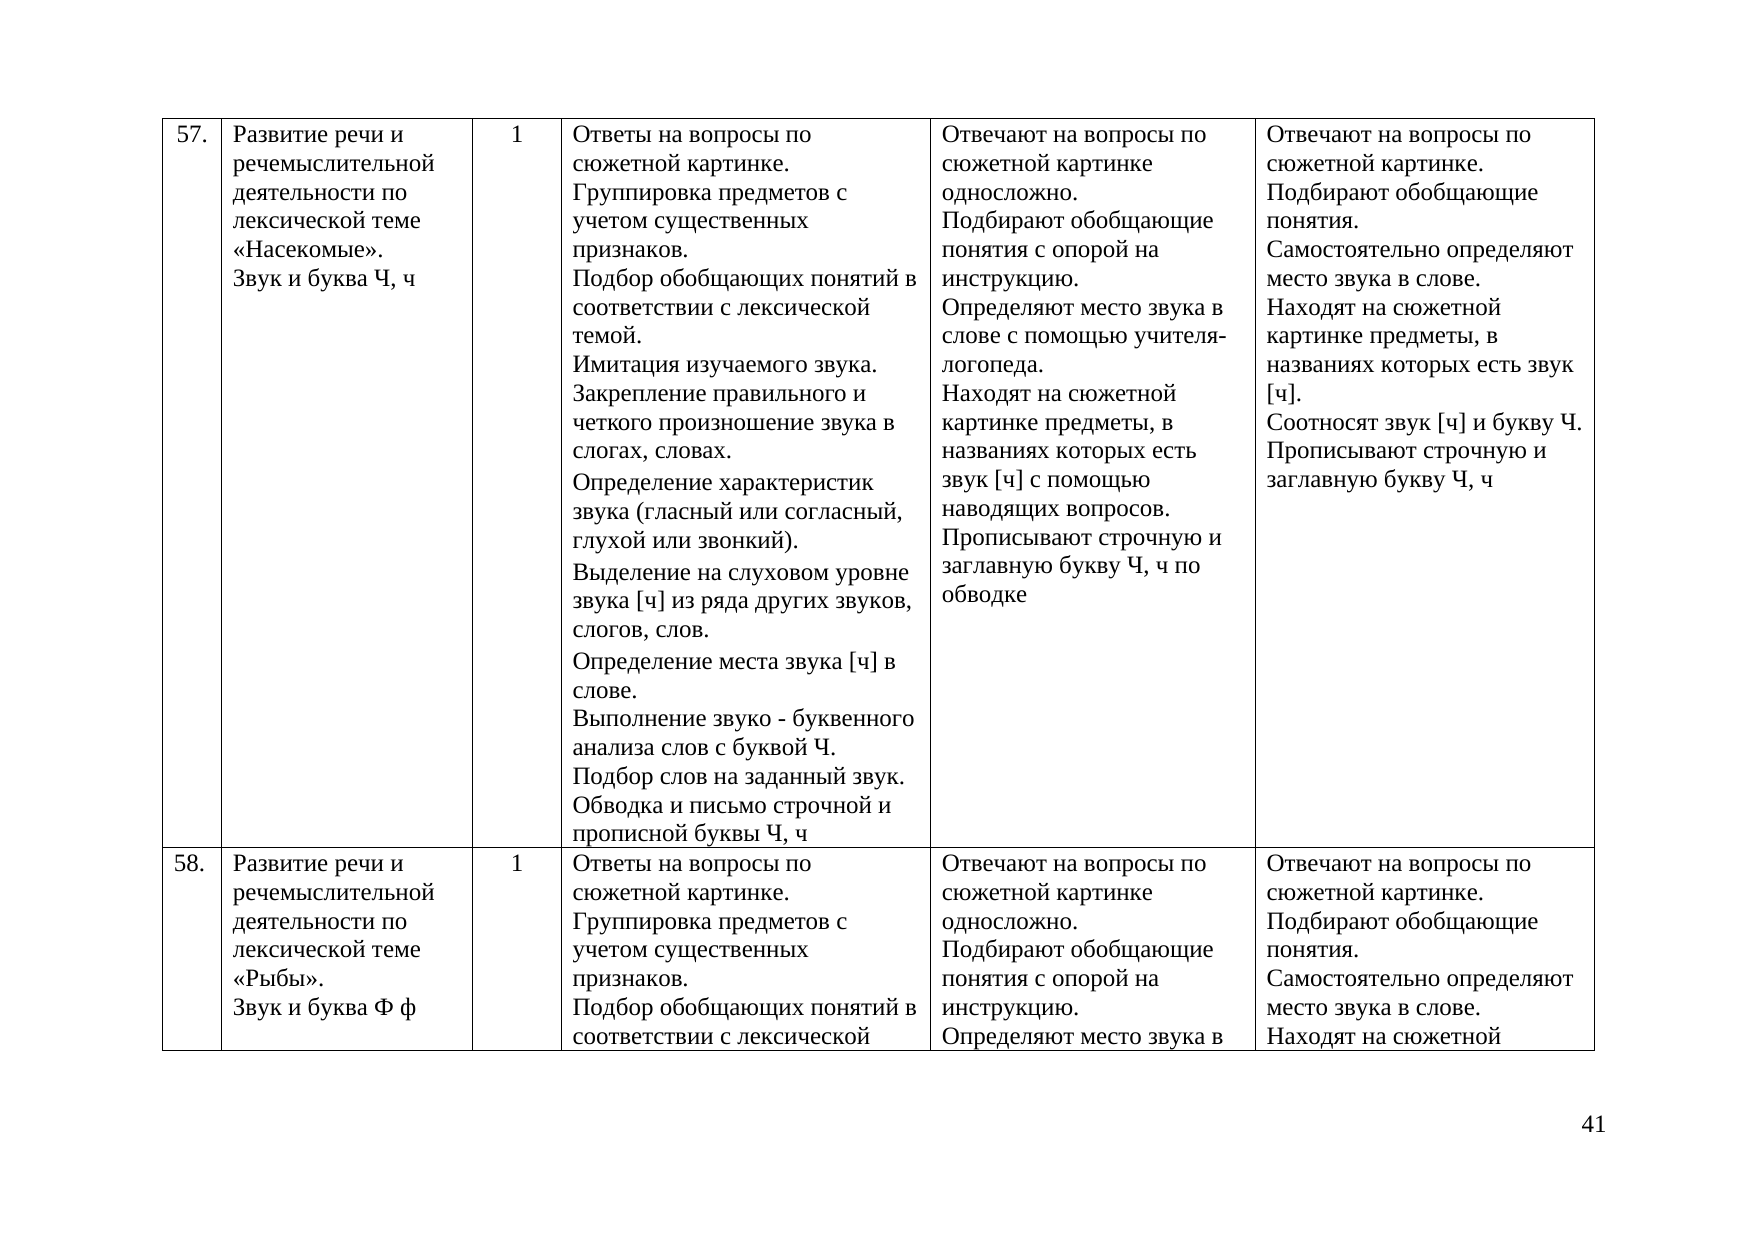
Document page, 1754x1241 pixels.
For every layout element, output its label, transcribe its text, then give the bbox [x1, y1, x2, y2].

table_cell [1256, 848, 1594, 1049]
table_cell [931, 848, 1255, 1049]
table_header Отвечают на вопросы по сюжетной картинке. Подбирают обобщающие понятия. Самостоятельно определяют место звука в слове. Находят на сюжетной картинке предметы, в названиях которых есть звук [ч]. Соотносят звук [ч] и букву Ч. Прописывают строчную и заглавную букву Ч, ч [1256, 119, 1594, 847]
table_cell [562, 848, 930, 1049]
table_header Развитие речи и речемыслительной деятельности по лексической теме «Насекомые». Звук и буква Ч, ч [222, 119, 472, 847]
table_header Отвечают на вопросы по сюжетной картинке односложно. Подбирают обобщающие понятия с опорой на инструкцию. Определяют место звука в слове с помощью учителя-логопеда. Находят на сюжетной картинке предметы, в названиях которых есть звук [ч] с помощью наводящих вопросов. Прописывают строчную и заглавную букву Ч, ч по обводке [931, 119, 1255, 847]
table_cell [222, 848, 472, 1049]
table_header 1 [473, 119, 561, 847]
table_cell 1 [473, 848, 561, 1049]
table_header Ответы на вопросы по сюжетной картинке. Группировка предметов с учетом существенных признаков. Подбор обобщающих понятий в соответствии с лексической темой. Имитация изучаемого звука. Закрепление правильного и четкого произношение звука в слогах, словах. Определение характеристик звука (гласный или согласный, глухой или звонкий). Выделение на слуховом уровне звука [ч] из ряда других звуков, слогов, слов. Определение места звука [ч] в слове. Выполнение звуко - буквенного анализа слов с буквой Ч. Подбор слов на заданный звук. Обводка и письмо строчной и прописной буквы Ч, ч [562, 119, 930, 847]
table_header 57. [163, 119, 221, 847]
table_cell 58. [163, 848, 221, 1049]
